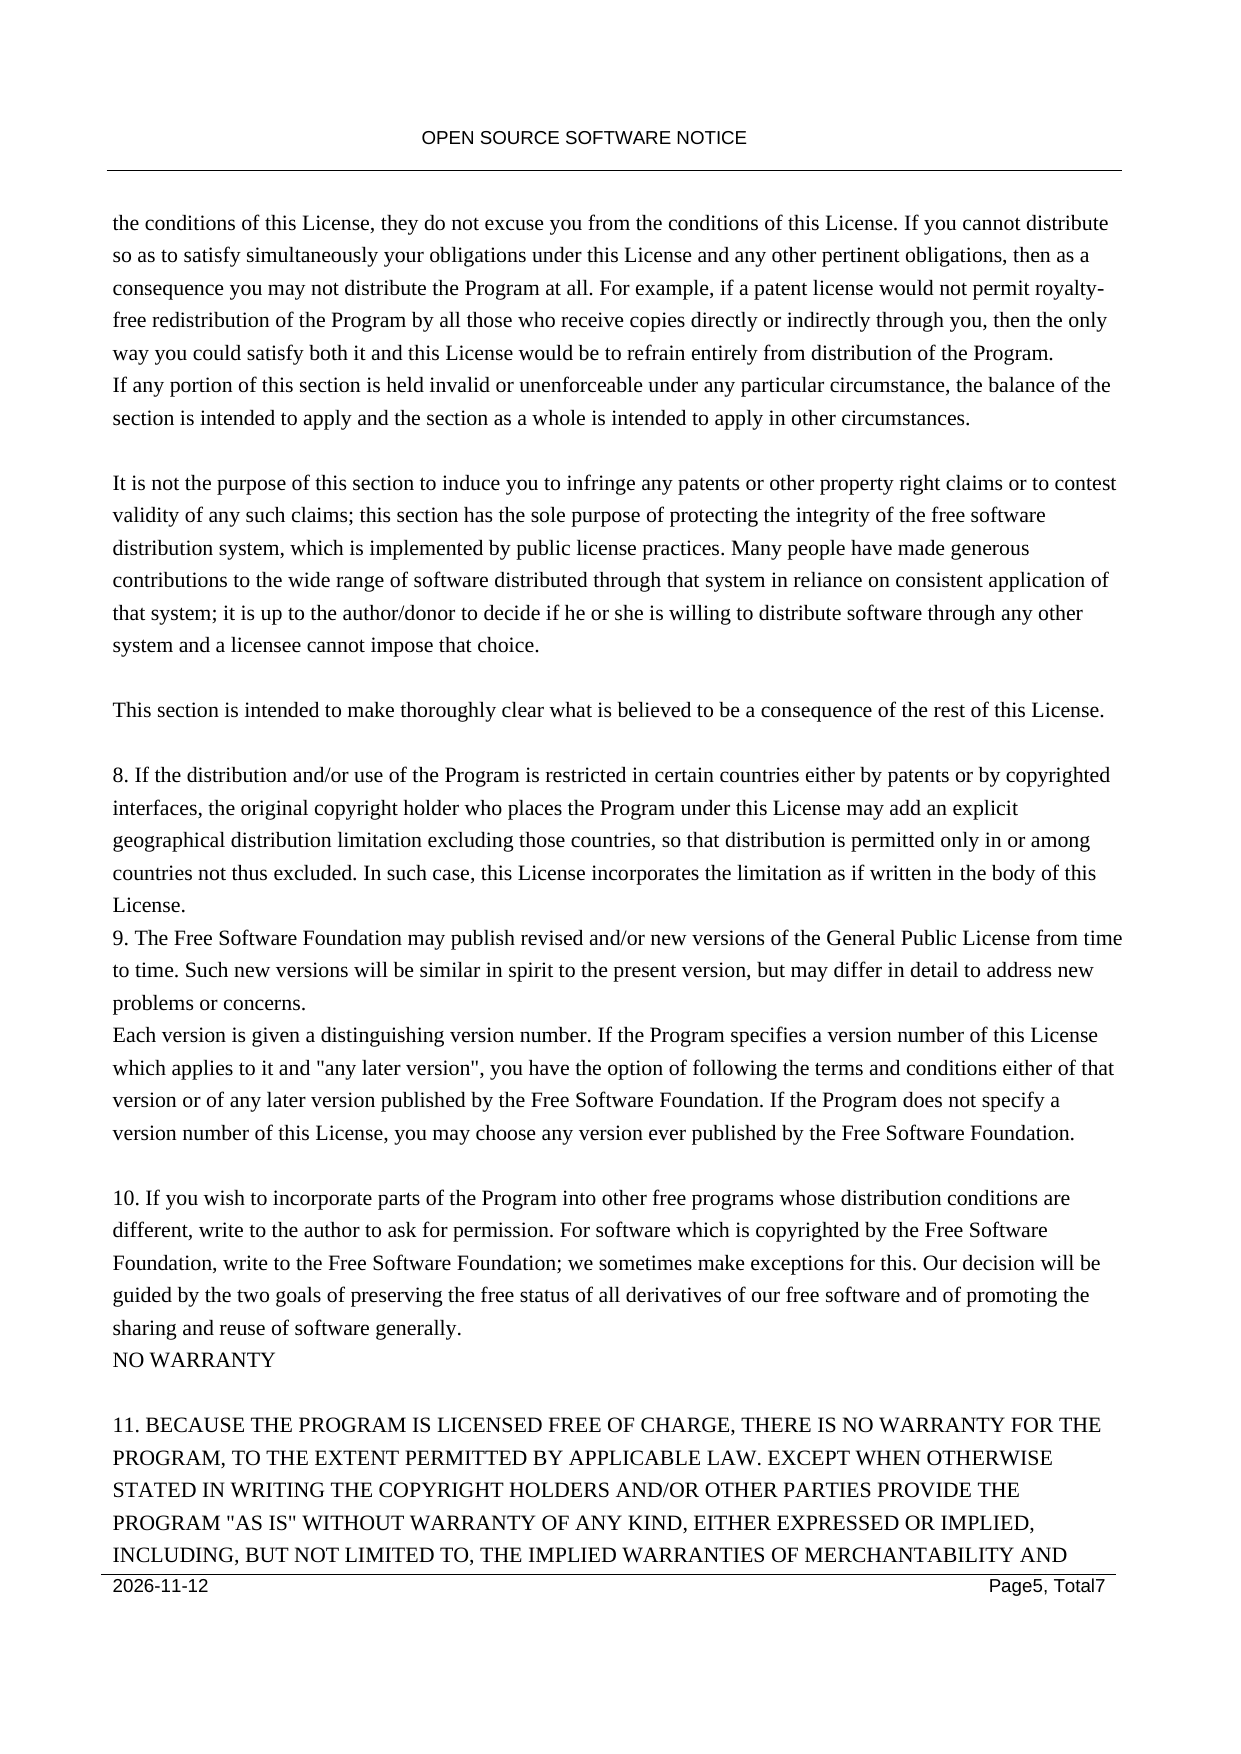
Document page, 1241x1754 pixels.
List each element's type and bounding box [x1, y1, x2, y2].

text [112, 206, 1128, 1571]
